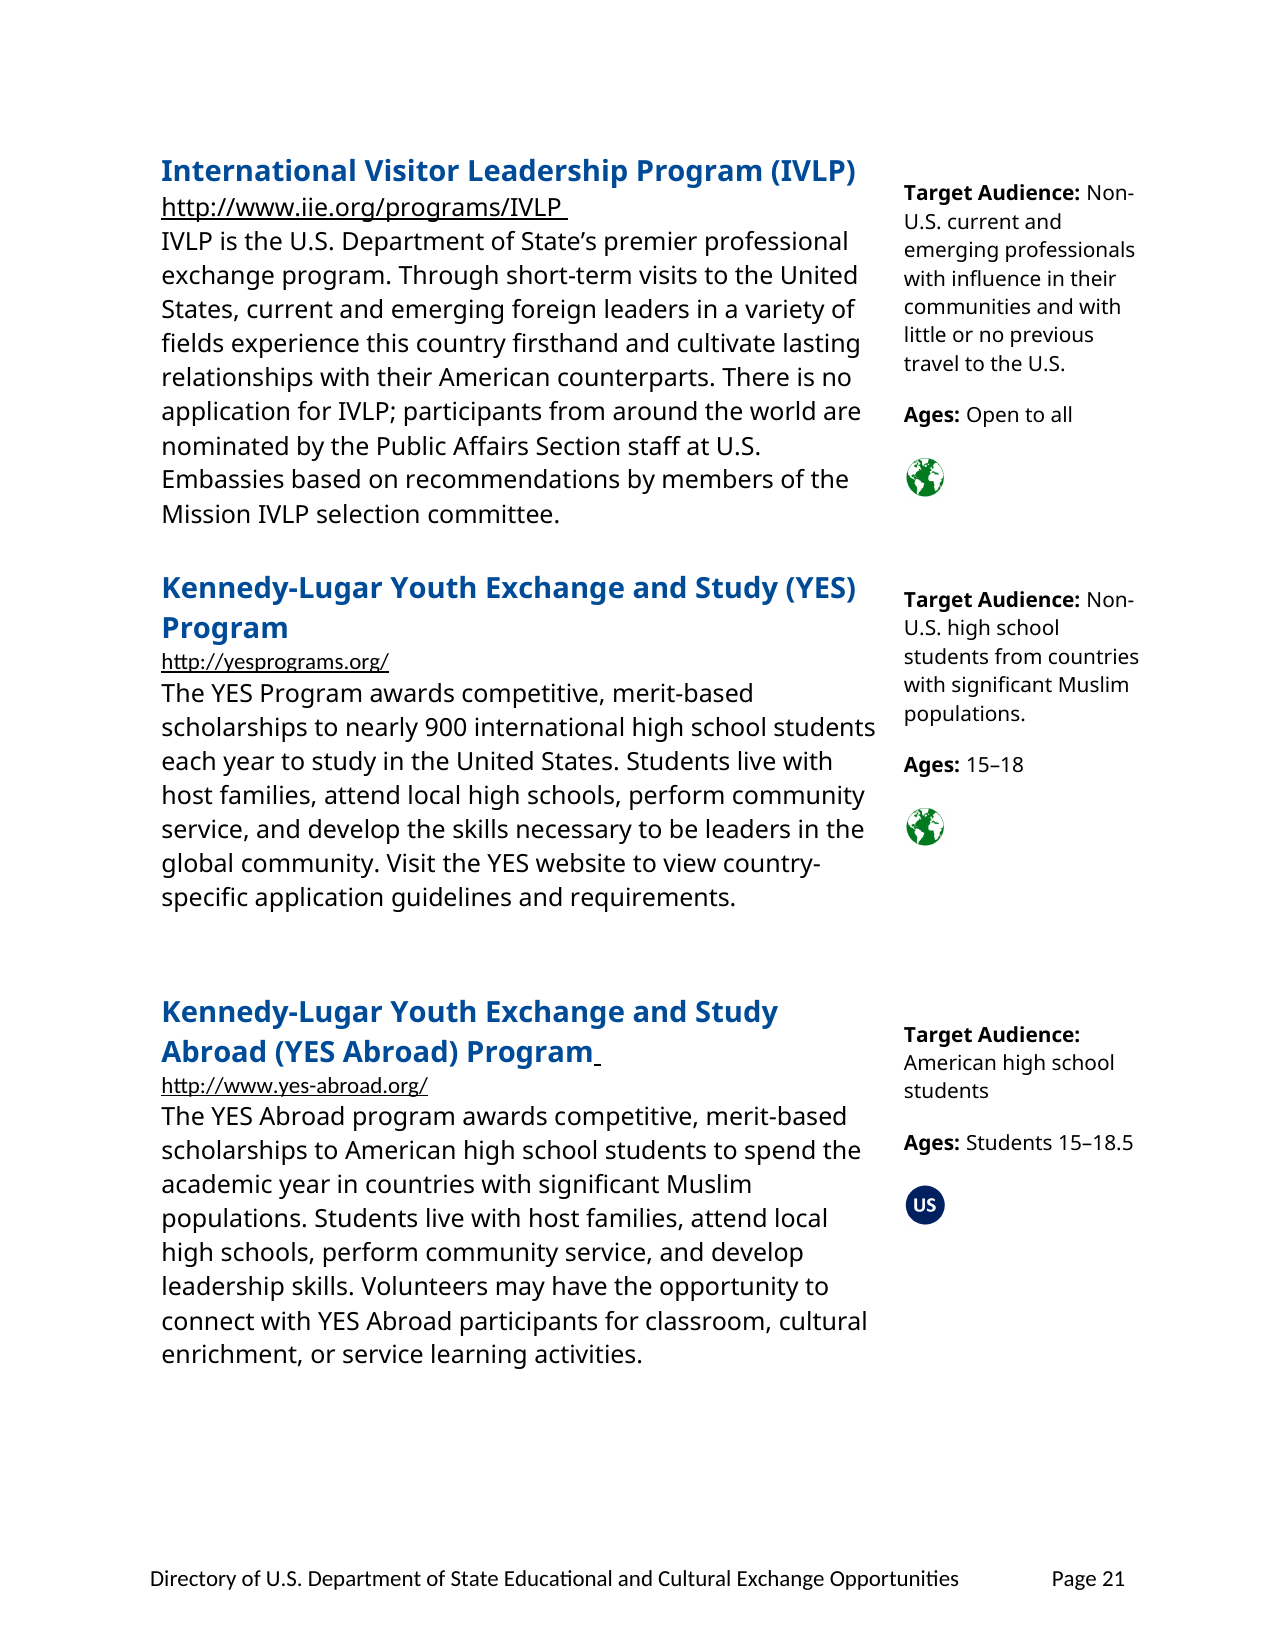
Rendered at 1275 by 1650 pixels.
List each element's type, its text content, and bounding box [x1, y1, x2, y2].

table_cell Kennedy-Lugar Youth Exchange and Study Abroad (YES Abroad) Program http://www.yes-abroad.org/ The YES Abroad program awards competitive, merit-based scholarships to American high school students to spend the academic year in countries with significant Muslim populations. Students live with host families, attend local high schools, perform community service, and develop leadership skills. Volunteers may have the opportunity to connect with YES Abroad participants for classroom, cultural enrichment, or service learning activities. [150, 991, 892, 1409]
picture [903, 806, 946, 847]
table_cell Target Audience: Non-U.S. current and emerging professionals with influence in their communities and with little or no previous travel to the U.S. Ages: Open to all [893, 150, 1155, 568]
picture [903, 1184, 946, 1227]
table_cell Target Audience: Non-U.S. high school students from countries with significant Muslim populations. Ages: 15–18 [893, 568, 1155, 991]
table_cell Kennedy-Lugar Youth Exchange and Study (YES) Program http://yesprograms.org/ The YES Program awards competitive, merit-based scholarships to nearly 900 international high school students each year to study in the United States. Students live with host families, attend local high schools, perform community service, and develop the skills necessary to be leaders in the global community. Visit the YES website to view country-specific application guidelines and requirements. [150, 568, 892, 991]
picture [903, 457, 946, 498]
table_cell International Visitor Leadership Program (IVLP) http://www.iie.org/programs/IVLP IVLP is the U.S. Department of State’s premier professional exchange program. Through short-term visits to the United States, current and emerging foreign leaders in a variety of fields experience this country firsthand and cultivate lasting relationships with their American counterparts. There is no application for IVLP; participants from around the world are nominated by the Public Affairs Section staff at U.S. Embassies based on recommendations by members of the Mission IVLP selection committee. [150, 150, 892, 568]
table_cell Target Audience: American high school students Ages: Students 15–18.5 [893, 991, 1147, 1409]
